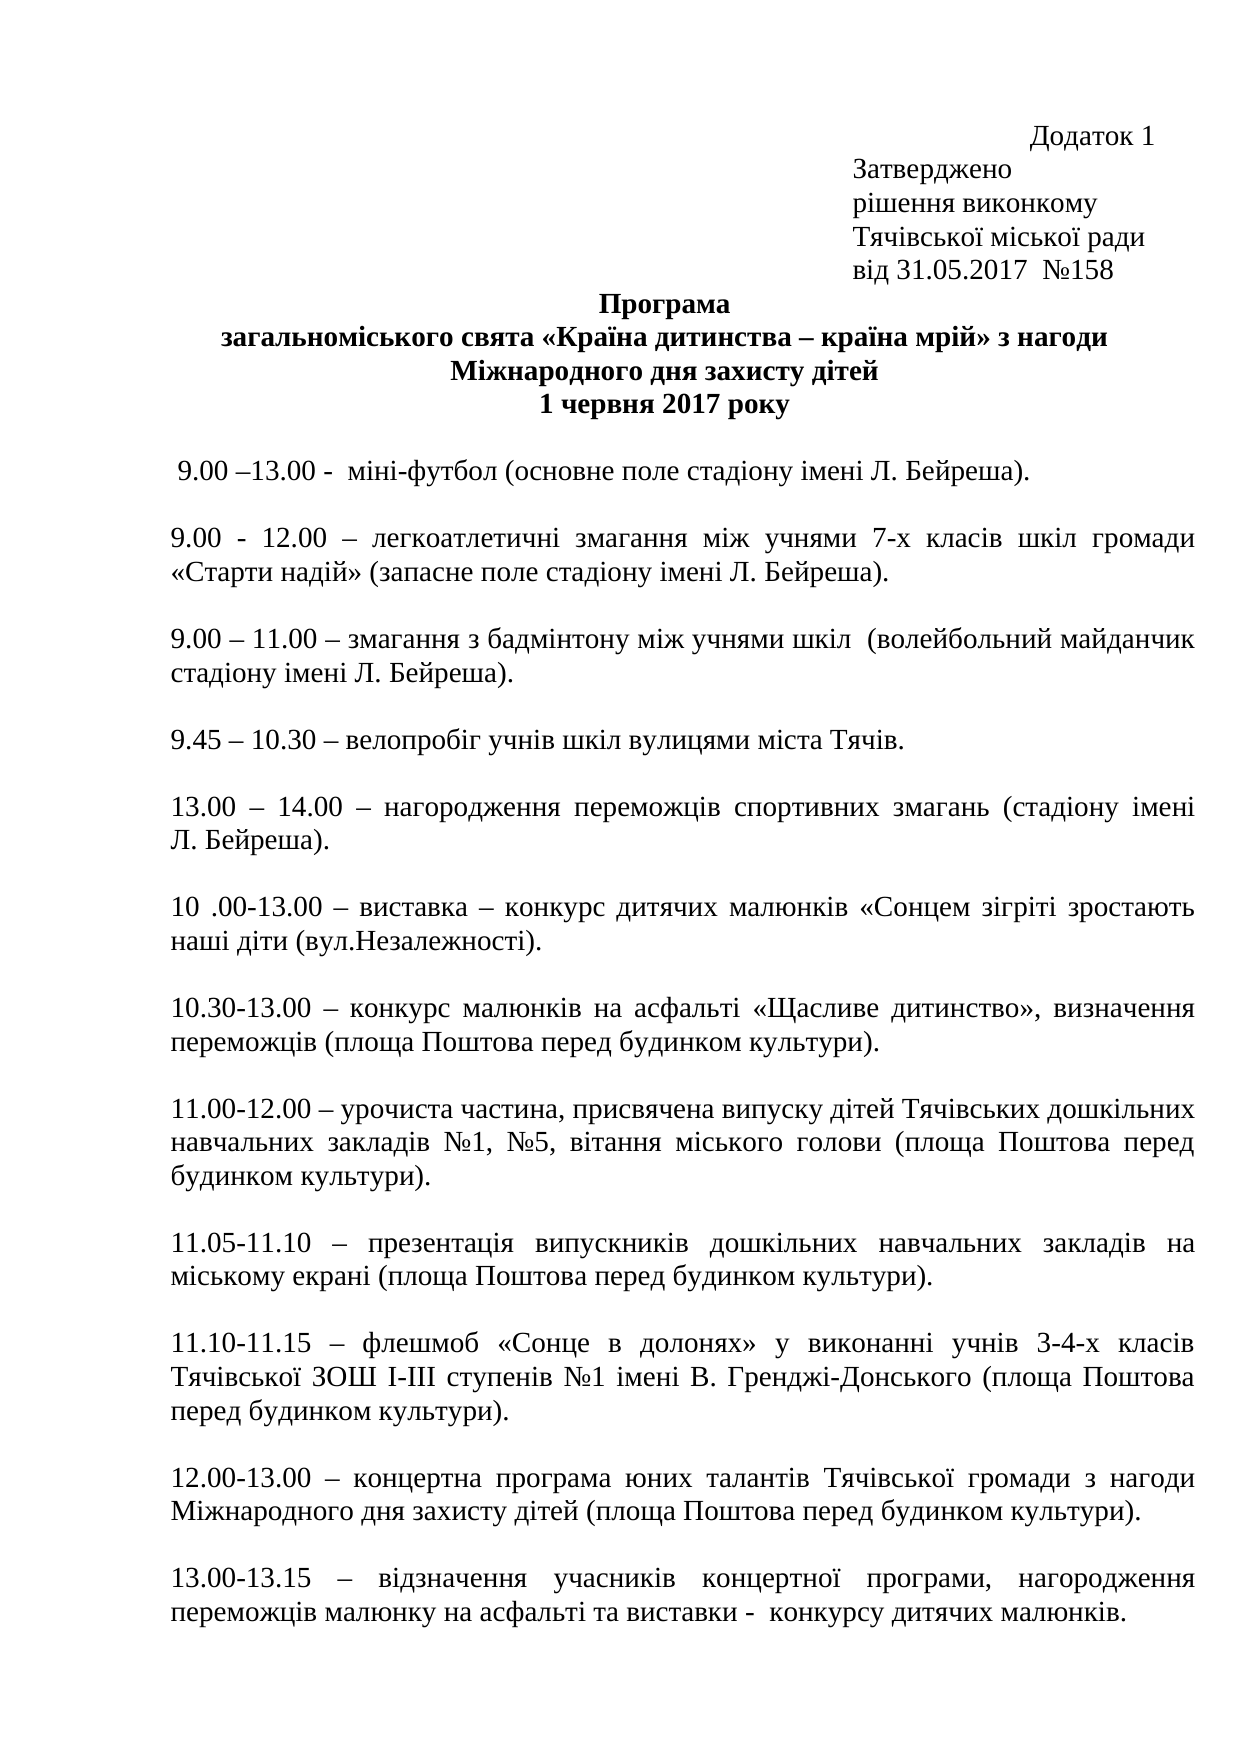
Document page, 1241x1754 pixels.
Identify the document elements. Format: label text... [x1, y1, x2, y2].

text загальноміського свята «Країна дитинства – країна мрій» з нагоди [133, 319, 1196, 353]
list 13.00-13.15 – відзначення учасників концертної програми, нагородження переможців малюнку на асфальті та виставки - конкурсу дитячих малюнків. [170, 1560, 1196, 1627]
text 1 червня 2017 року [133, 386, 1196, 420]
list 9.00 - 12.00 – легкоатлетичні змагання між учнями 7-х класів шкіл громади «Старти надій» (запасне поле стадіону імені Л. Бейреша). [170, 521, 1196, 588]
text Міжнародного дня захисту дітей [133, 353, 1196, 386]
list 11.05-11.10 – презентація випускників дошкільних навчальних закладів на міському екрані (площа Поштова перед будинком культури). [170, 1225, 1196, 1292]
list 13.00 – 14.00 – нагородження переможців спортивних змагань (стадіону імені Л. Бейреша). [170, 789, 1196, 856]
text рішення виконкому [852, 185, 1196, 219]
list 12.00-13.00 – концертна програма юних талантів Тячівської громади з нагоди Міжнародного дня захисту дітей (площа Поштова перед будинком культури). [170, 1460, 1196, 1527]
text Додаток 1 [870, 118, 1196, 152]
list 11.10-11.15 – флешмоб «Сонце в долонях» у виконанні учнів 3-4-х класів Тячівської ЗОШ І-ІІІ ступенів №1 імені В. Гренджі-Донського (площа Поштова перед будинком культури). [170, 1326, 1196, 1426]
list 9.00 – 11.00 – змагання з бадмінтону між учнями шкіл (волейбольний майданчик стадіону імені Л. Бейреша). [170, 621, 1196, 688]
text Тячівської міської ради [852, 219, 1196, 252]
text Програма [133, 286, 1196, 319]
text Затверджено [852, 152, 1196, 185]
list 10 .00-13.00 – виставка – конкурс дитячих малюнків «Сонцем зігріті зростають наші діти (вул.Незалежності). [170, 889, 1196, 957]
list 11.00-12.00 – урочиста частина, присвячена випуску дітей Тячівських дошкільних навчальних закладів №1, №5, вітання міського голови (площа Поштова перед будинком культури). [170, 1091, 1196, 1191]
list 10.30-13.00 – конкурс малюнків на асфальті «Щасливе дитинство», визначення переможців (площа Поштова перед будинком культури). [170, 990, 1196, 1057]
list 9.45 – 10.30 – велопробіг учнів шкіл вулицями міста Тячів. [170, 722, 1196, 755]
list 9.00 –13.00 - міні-футбол (основне поле стадіону імені Л. Бейреша). [170, 453, 1196, 487]
text від 31.05.2017 №158 [852, 252, 1196, 286]
